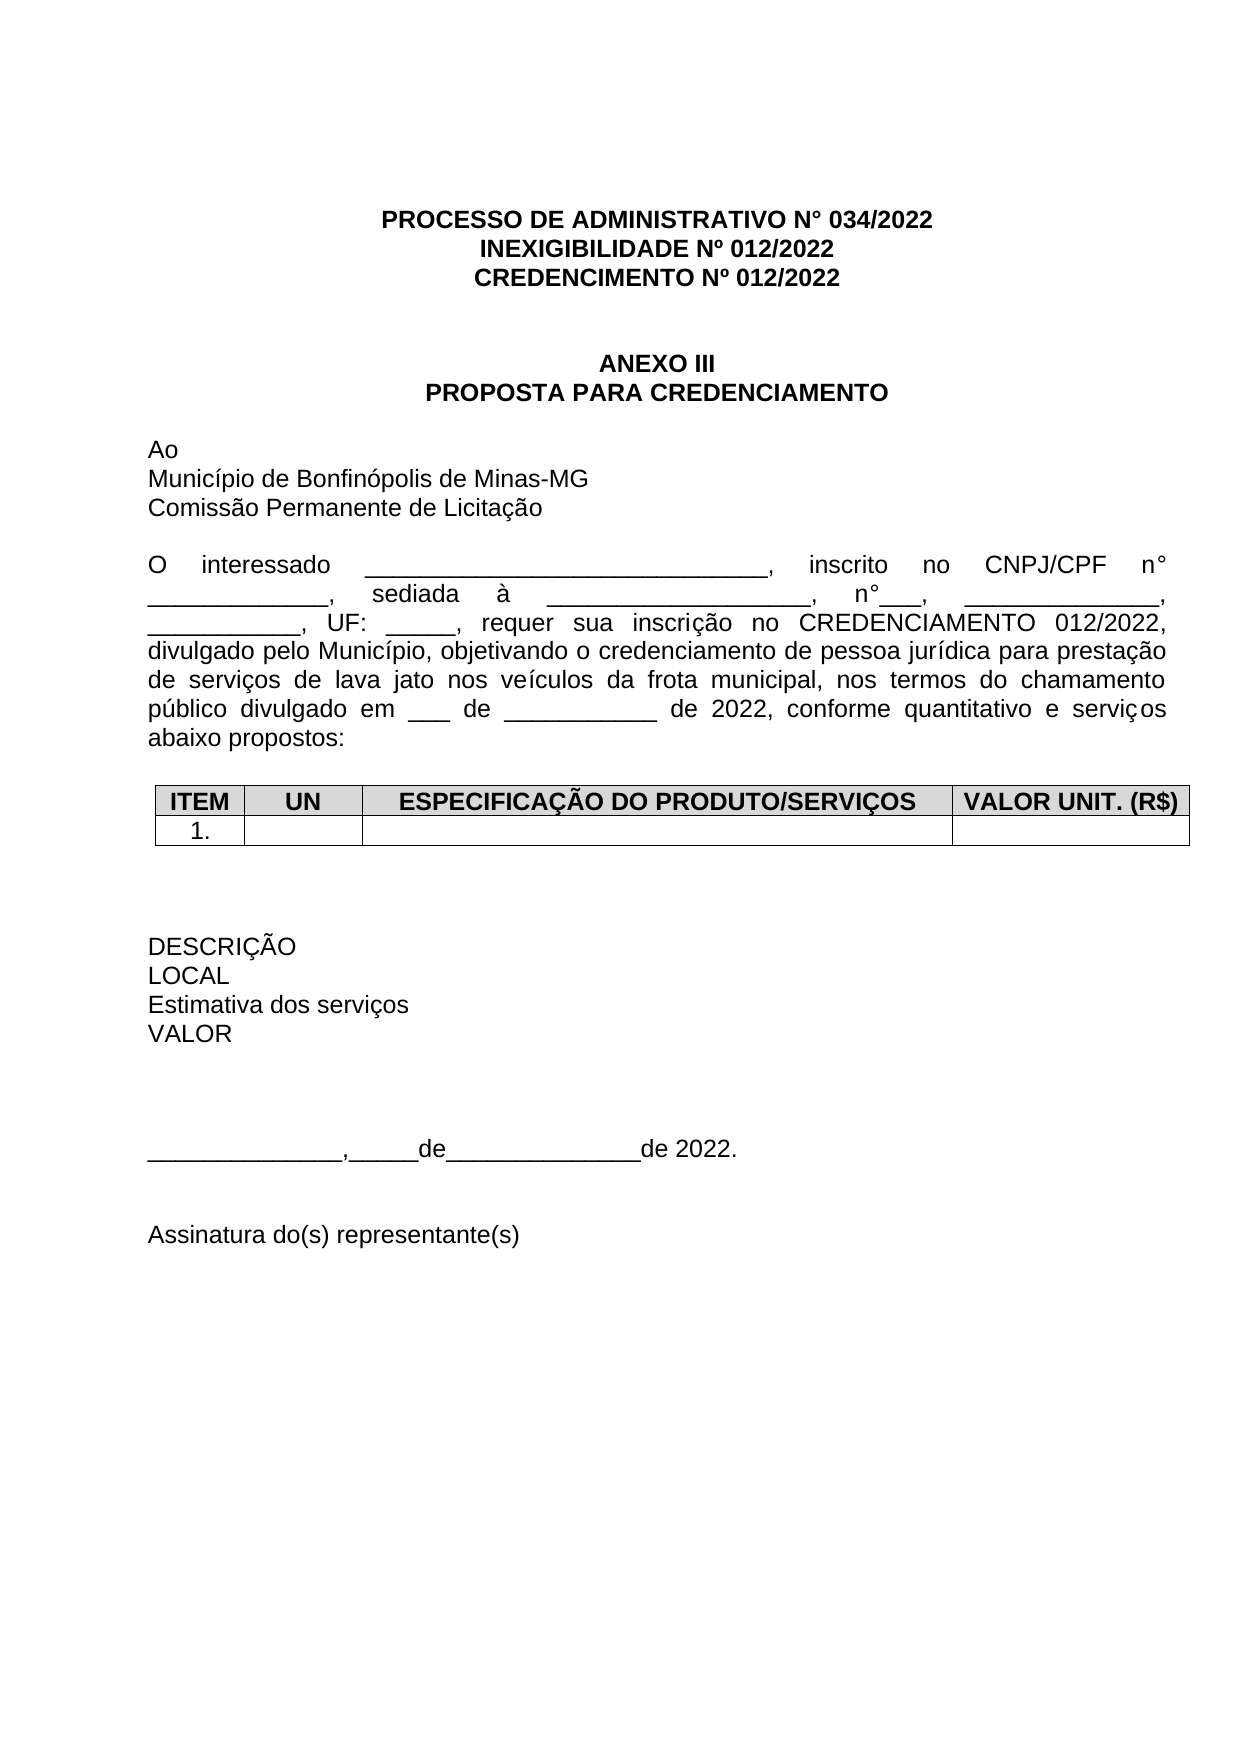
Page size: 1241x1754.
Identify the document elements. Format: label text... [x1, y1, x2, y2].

text Estimativa dos serviços [148, 990, 1181, 1018]
table_cell [156, 816, 244, 845]
text O interessado _____________________________, inscrito no CNPJ/CPF n° _____________, sediada à ___________________, n°___, ______________, ___________, UF: _____, requer sua inscrição no CREDENCIAMENTO 012/2022, divulgado pelo Município, objetivando o credenciamento de pessoa jurídica para prestação de serviços de lava jato nos veículos da frota municipal, nos termos do chamamento público divulgado em ___ de ___________ de 2022, conforme quantitativo e serviços abaixo propostos: [148, 550, 1167, 751]
table_header ITEM [156, 786, 244, 815]
table_cell [953, 816, 1189, 845]
text PROPOSTA PARA CREDENCIAMENTO [148, 378, 1167, 406]
text Assinatura do(s) representante(s) [148, 1220, 1181, 1248]
text DESCRIÇÃO [148, 932, 1181, 961]
text Comissão Permanente de Licitação [148, 493, 1167, 521]
text LOCAL [148, 961, 1181, 990]
text VALOR [148, 1018, 1181, 1047]
table_cell [245, 816, 362, 845]
table_header ESPECIFICAÇÃO DO PRODUTO/SERVIÇOS [363, 786, 952, 815]
table_header UN [245, 786, 362, 815]
text INEXIGIBILIDADE Nº 012/2022 [148, 234, 1167, 263]
text CREDENCIMENTO Nº 012/2022 [148, 263, 1167, 291]
table_header VALOR UNIT. (R$) [953, 786, 1189, 815]
text Ao Município de Bonfinópolis de Minas-MG [148, 435, 1167, 493]
text ANEXO III [148, 349, 1167, 378]
text ______________,_____de______________de 2022. [148, 1133, 1181, 1162]
text PROCESSO DE ADMINISTRATIVO N° 034/2022 [148, 205, 1167, 234]
table_cell [363, 816, 952, 845]
